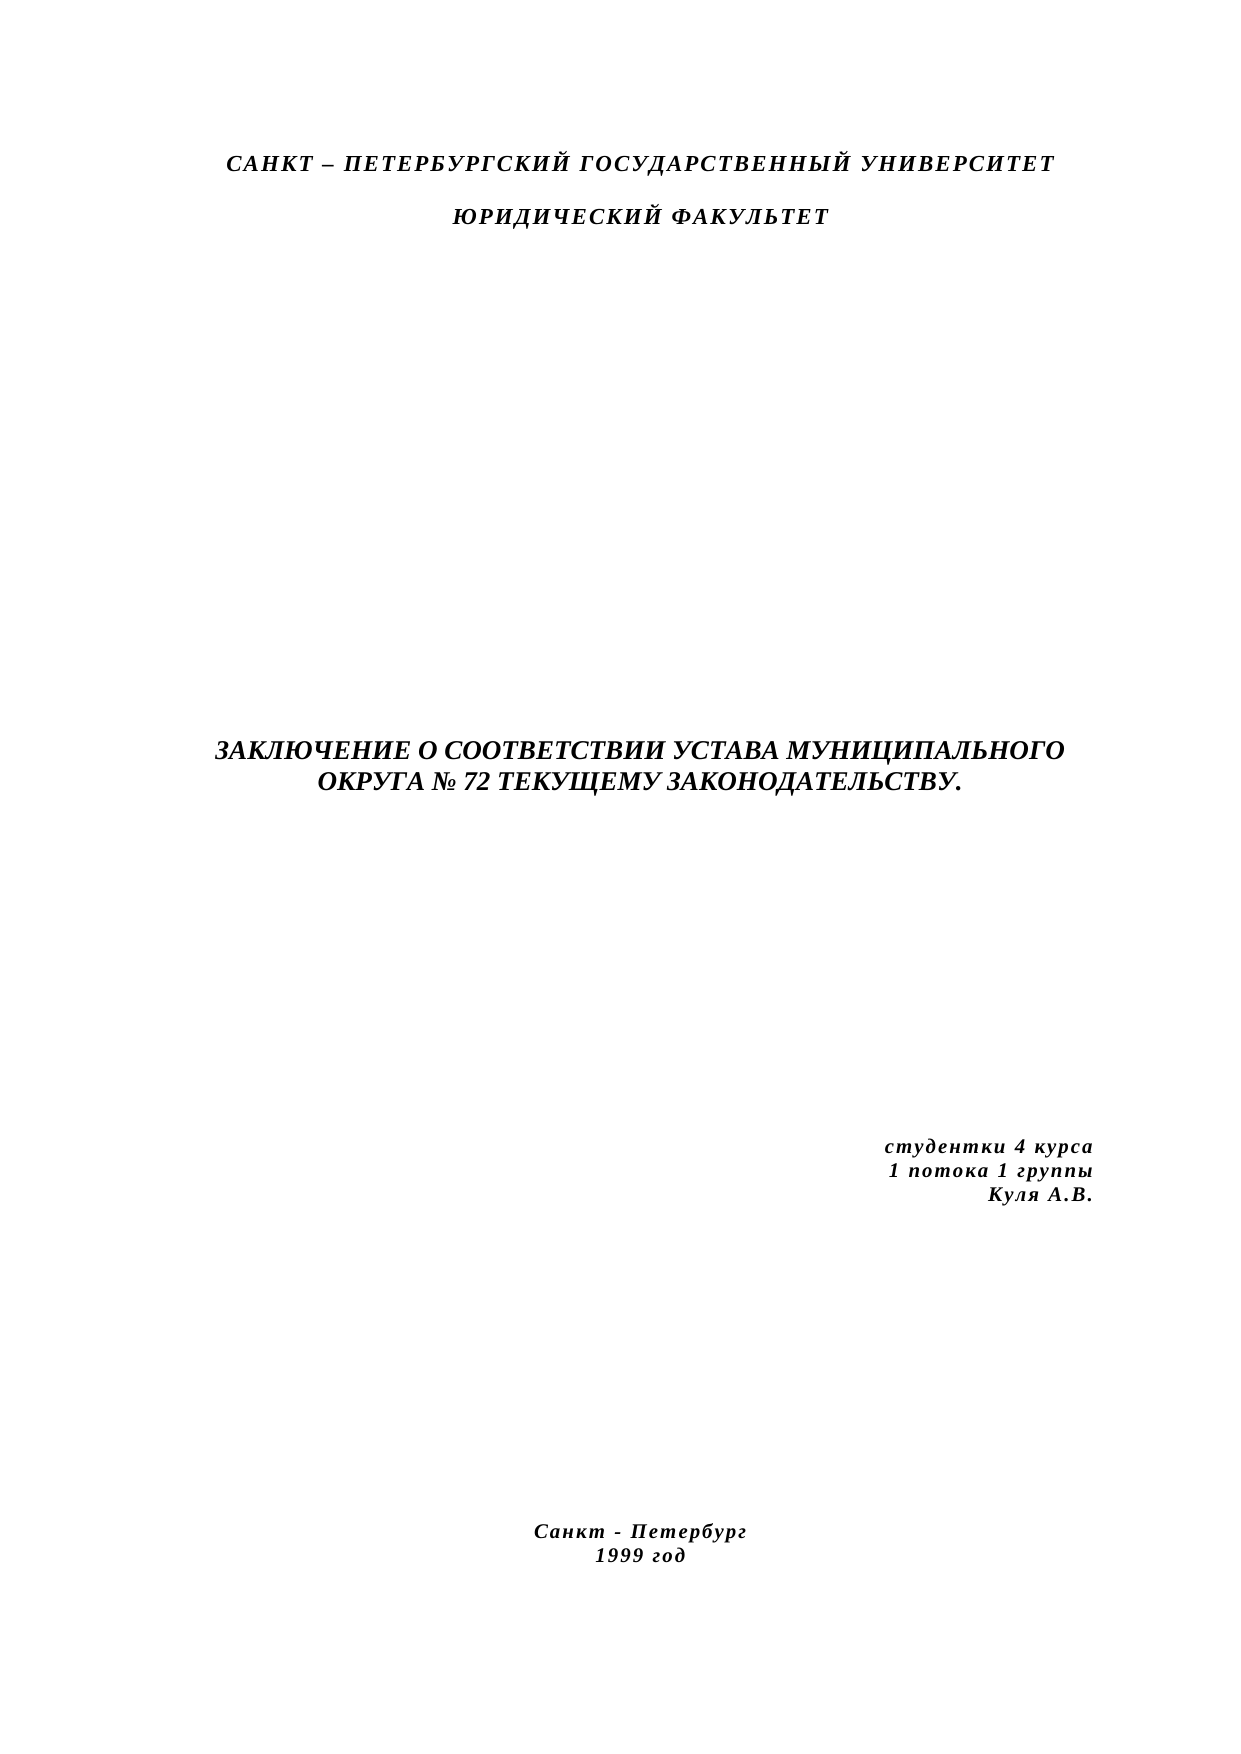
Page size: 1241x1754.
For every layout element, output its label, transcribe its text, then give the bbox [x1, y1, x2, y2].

text 1999 год [187, 1543, 1093, 1567]
text ЮРИДИЧЕСКИЙ ФАКУЛЬТЕТ [187, 203, 1093, 229]
text студентки 4 курса [187, 1133, 1093, 1158]
text 1 потока 1 группы [187, 1158, 1093, 1182]
subtitle Заключение о соответствии устава муниципального округа № 72 текущему законодательству. [187, 734, 1093, 797]
text Куля А.В. [187, 1182, 1093, 1206]
text Санкт - Петербург [187, 1518, 1093, 1543]
text Санкт – Петербургский Государственный университет [187, 150, 1093, 176]
